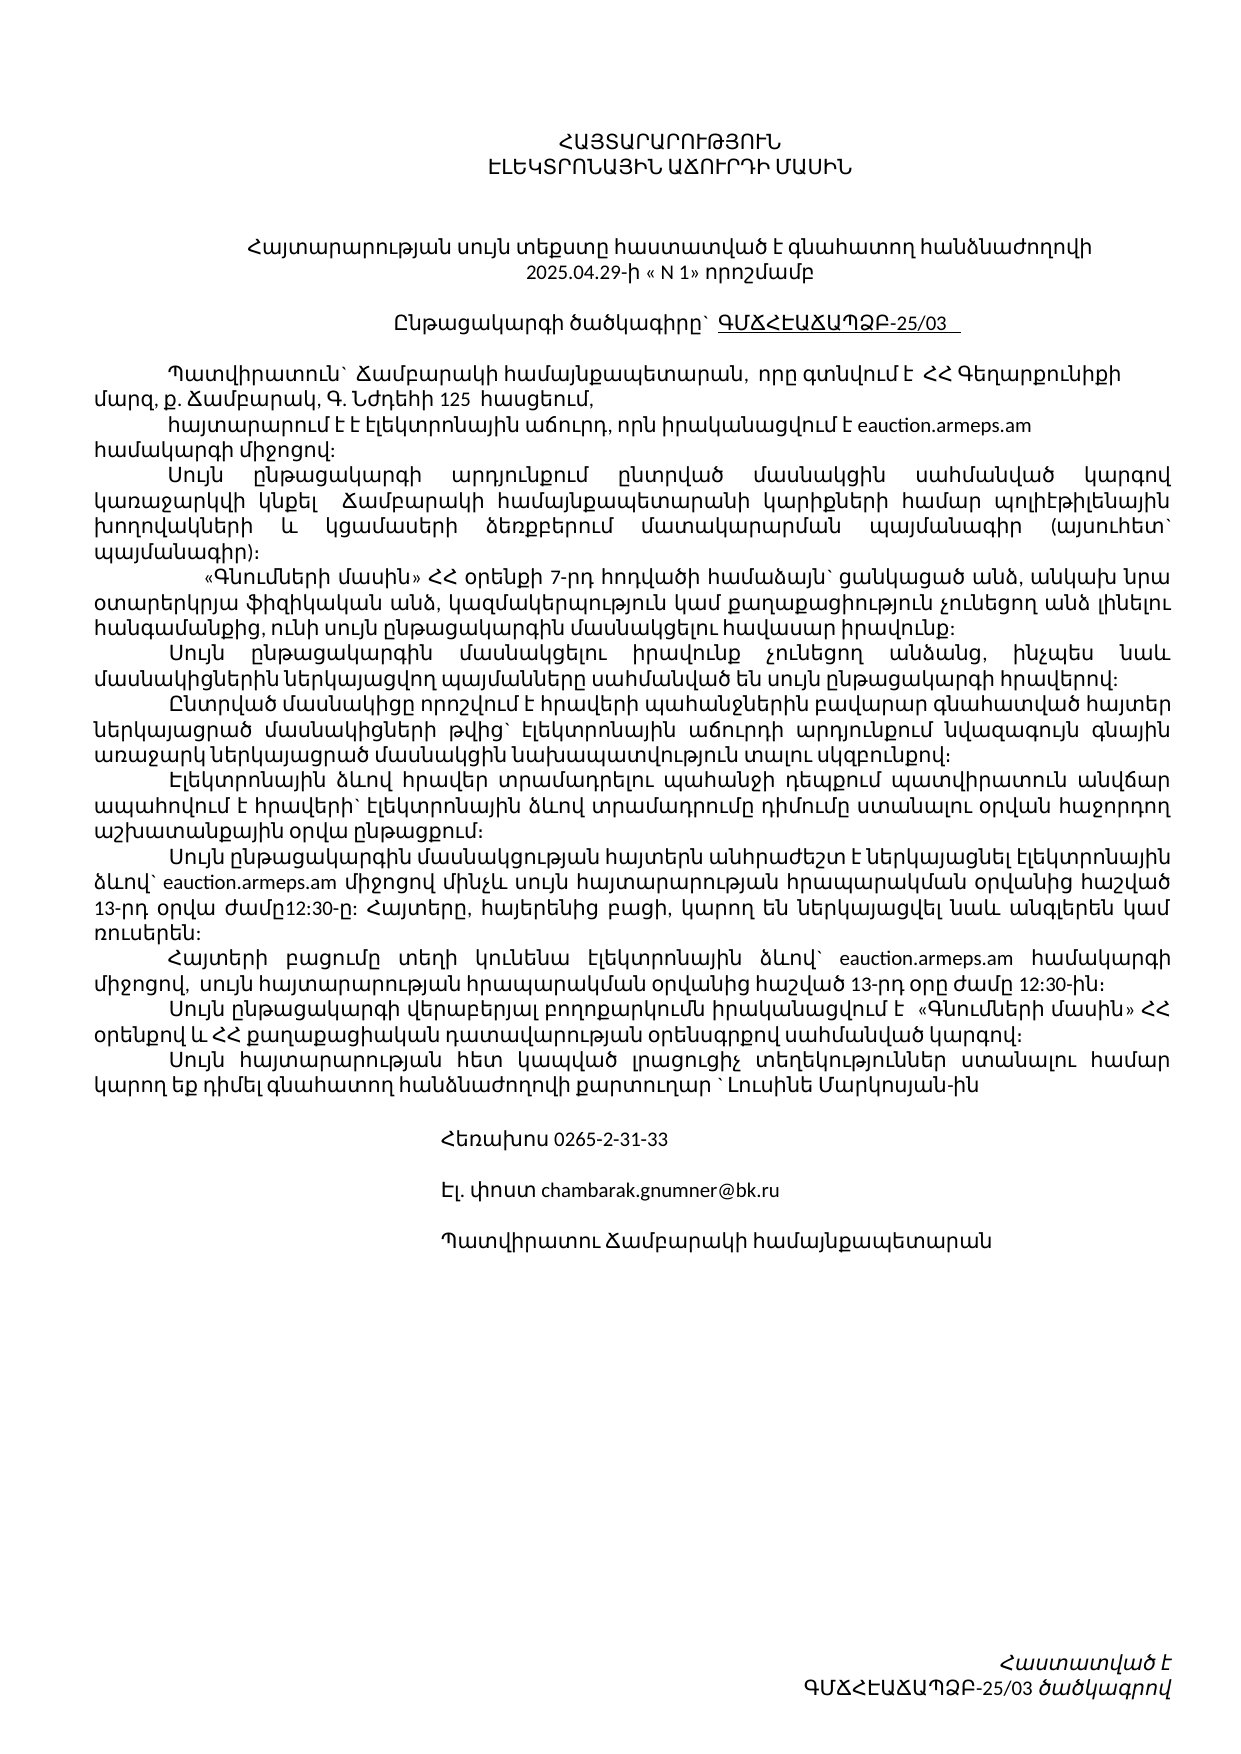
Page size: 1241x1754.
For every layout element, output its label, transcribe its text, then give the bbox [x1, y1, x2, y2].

text ԳՄՃՀԷԱՃԱՊՁԲ-25/03 ծածկագրով [94, 1675, 1171, 1701]
text Էլեկտրոնային ձևով հրավեր տրամադրելու պահանջի դեպքում պատվիրատուն անվճար ապահովում է հրավերի` էլեկտրոնային ձևով տրամադրումը դիմումը ստանալու օրվան հաջորդող աշխատանքային օրվա ընթացքում։ [94, 768, 1171, 844]
text Պատվիրատու Ճամբարակի համայնքապետարան [94, 1228, 1171, 1253]
text Հայտարարության սույն տեքստը հաստատված է գնահատող հանձնաժողովի [94, 234, 1171, 259]
text Պատվիրատուն` Ճամբարակի համայնքապետարան, որը գտնվում է ՀՀ Գեղարքունիքի մարզ, ք. Ճամբարակ, Գ. Նժդեհի 125 հասցեում, [94, 361, 1171, 412]
text ԷԼԵԿՏՐՈՆԱՅԻՆ ԱՃՈՒՐԴԻ ՄԱՍԻՆ [94, 154, 1171, 180]
text Սույն ընթացակարգին մասնակցելու իրավունք չունեցող անձանց, ինչպես նաև մասնակիցներին ներկայացվող պայմանները սահմանված են սույն ընթացակարգի հրավերով: [94, 641, 1171, 691]
text Էլ. փոստ chambarak.gnumner@bk.ru [94, 1177, 1171, 1203]
text Ընտրված մասնակիցը որոշվում է հրավերի պահանջներին բավարար գնահատված հայտեր ներկայացրած մասնակիցների թվից` էլեկտրոնային աճուրդի արդյունքում նվազագույն գնային առաջարկ ներկայացրած մասնակցին նախապատվություն տալու սկզբունքով։ [94, 691, 1171, 768]
text ՀԱՅՏԱՐԱՐՈՒԹՅՈՒՆ [94, 129, 1171, 154]
text Սույն ընթացակարգի վերաբերյալ բողոքարկումն իրականացվում է «Գնումների մասին» ՀՀ օրենքով և ՀՀ քաղաքացիական դատավարության օրենսգրքով սահմանված կարգով։ [94, 996, 1171, 1047]
text Հայտերի բացումը տեղի կունենա էլեկտրոնային ձևով` eauction.armeps.am համակարգի միջոցով, սույն հայտարարության հրապարակման օրվանից հաշված 13-րդ օրը ժամը 12:30-ին։ [94, 946, 1171, 996]
text Սույն հայտարարության հետ կապված լրացուցիչ տեղեկություններ ստանալու համար կարող եք դիմել գնահատող հանձնաժողովի քարտուղար ` Լուսինե Մարկոսյան-ին [94, 1047, 1171, 1098]
text Ընթացակարգի ծածկագիրը` ԳՄՃՀԷԱՃԱՊՁԲ-25/03 [94, 310, 1171, 336]
text Սույն ընթացակարգի արդյունքում ընտրված մասնակցին սահմանված կարգով կառաջարկվի կնքել Ճամբարակի համայնքապետարանի կարիքների համար պոլիէթիլենային խողովակների և կցամասերի ձեռքբերում մատակարարման պայմանագիր (այսուհետ` պայմանագիր)։ [94, 463, 1171, 564]
text հայտարարում է է էլեկտրոնային աճուրդ, որն իրականացվում է eauction.armeps.am համակարգի միջոցով: [94, 412, 1171, 463]
text 2025.04.29 -ի « N 1» որոշմամբ [94, 259, 1171, 285]
text Հաստատված է [94, 1650, 1171, 1675]
text «Գնումների մասին» ՀՀ օրենքի 7-րդ հոդվածի համաձայն` ցանկացած անձ, անկախ նրա օտարերկրյա ֆիզիկական անձ, կազմակերպություն կամ քաղաքացիություն չունեցող անձ լինելու հանգամանքից, ունի սույն ընթացակարգին մասնակցելու հավասար իրավունք: [94, 564, 1171, 641]
text Սույն ընթացակարգին մասնակցության հայտերն անհրաժեշտ է ներկայացնել էլեկտրոնային ձևով` eauction.armeps.am միջոցով մինչև սույն հայտարարության հրապարակման օրվանից հաշված 13-րդ օրվա ժամը12:30-ը: Հայտերը, հայերենից բացի, կարող են ներկայացվել նաև անգլերեն կամ ռուսերեն: [94, 844, 1171, 946]
text Հեռախոս 0265-2-31-33 [94, 1126, 1171, 1152]
